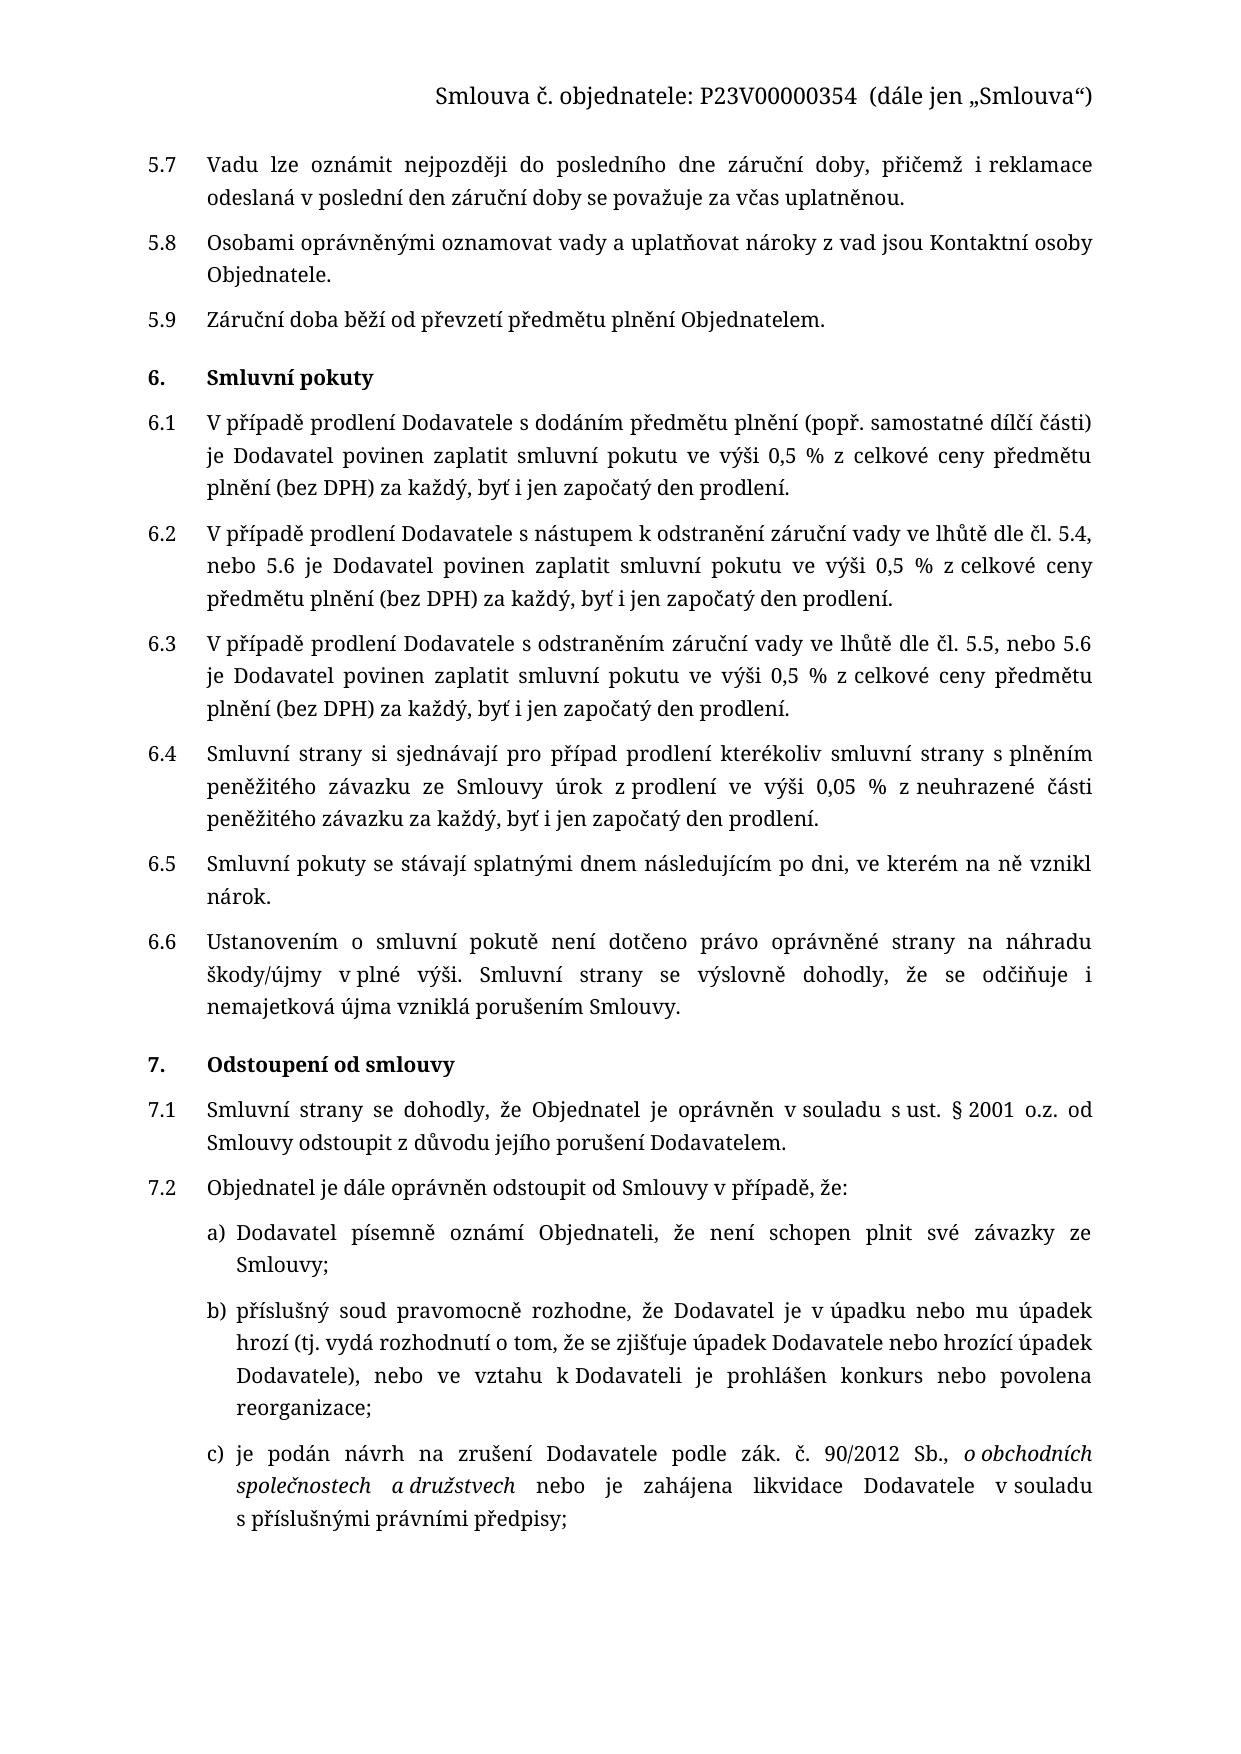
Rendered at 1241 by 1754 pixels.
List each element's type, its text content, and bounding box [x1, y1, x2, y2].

list Odstoupení od smlouvy [148, 1050, 1093, 1078]
list Smluvní strany se dohodly, že Objednatel je oprávněn v souladu s ust. § 2001 o.z. od Smlouvy odstoupit z důvodu jejího porušení Dodavatelem. [148, 1095, 1093, 1156]
list Dodavatel písemně oznámí Objednateli, že není schopen plnit své závazky ze Smlouvy; [207, 1218, 1093, 1279]
list Objednatel je dále oprávněn odstoupit od Smlouvy v případě, že: [148, 1173, 1093, 1201]
list Ustanovením o smluvní pokutě není dotčeno právo oprávněné strany na náhradu škody/újmy v plné výši. Smluvní strany se výslovně dohodly, že se odčiňuje i nemajetková újma vzniklá porušením Smlouvy. [148, 927, 1093, 1021]
list je podán návrh na zrušení Dodavatele podle zák. č. 90/2012 Sb., o obchodních společnostech a družstvech nebo je zahájena likvidace Dodavatele v souladu s příslušnými právními předpisy; [207, 1439, 1093, 1532]
list Osobami oprávněnými oznamovat vady a uplatňovat nároky z vad jsou Kontaktní osoby Objednatele. [148, 228, 1093, 289]
list V případě prodlení Dodavatele s nástupem k odstranění záruční vady ve lhůtě dle čl. 5.4, nebo 5.6 je Dodavatel povinen zaplatit smluvní pokutu ve výši 0,5 % z celkové ceny předmětu plnění (bez DPH) za každý, byť i jen započatý den prodlení. [148, 519, 1093, 612]
list Smluvní pokuty se stávají splatnými dnem následujícím po dni, ve kterém na ně vznikl nárok. [148, 849, 1093, 911]
list Záruční doba běží od převzetí předmětu plnění Objednatelem. [148, 306, 1093, 334]
list V případě prodlení Dodavatele s odstraněním záruční vady ve lhůtě dle čl. 5.5, nebo 5.6 je Dodavatel povinen zaplatit smluvní pokutu ve výši 0,5 % z celkové ceny předmětu plnění (bez DPH) za každý, byť i jen započatý den prodlení. [148, 629, 1093, 723]
list Smluvní pokuty [148, 363, 1093, 392]
list V případě prodlení Dodavatele s dodáním předmětu plnění (popř. samostatné dílčí části) je Dodavatel povinen zaplatit smluvní pokutu ve výši 0,5 % z celkové ceny předmětu plnění (bez DPH) za každý, byť i jen započatý den prodlení. [148, 408, 1093, 502]
list Smluvní strany si sjednávají pro případ prodlení kterékoliv smluvní strany s plněním peněžitého závazku ze Smlouvy úrok z prodlení ve výši 0,05 % z neuhrazené části peněžitého závazku za každý, byť i jen započatý den prodlení. [148, 739, 1093, 833]
list Vadu lze oznámit nejpozději do posledního dne záruční doby, přičemž i reklamace odeslaná v poslední den záruční doby se považuje za včas uplatněnou. [148, 150, 1093, 211]
list příslušný soud pravomocně rozhodne, že Dodavatel je v úpadku nebo mu úpadek hrozí (tj. vydá rozhodnutí o tom, že se zjišťuje úpadek Dodavatele nebo hrozící úpadek Dodavatele), nebo ve vztahu k Dodavateli je prohlášen konkurs nebo povolena reorganizace; [207, 1296, 1093, 1422]
